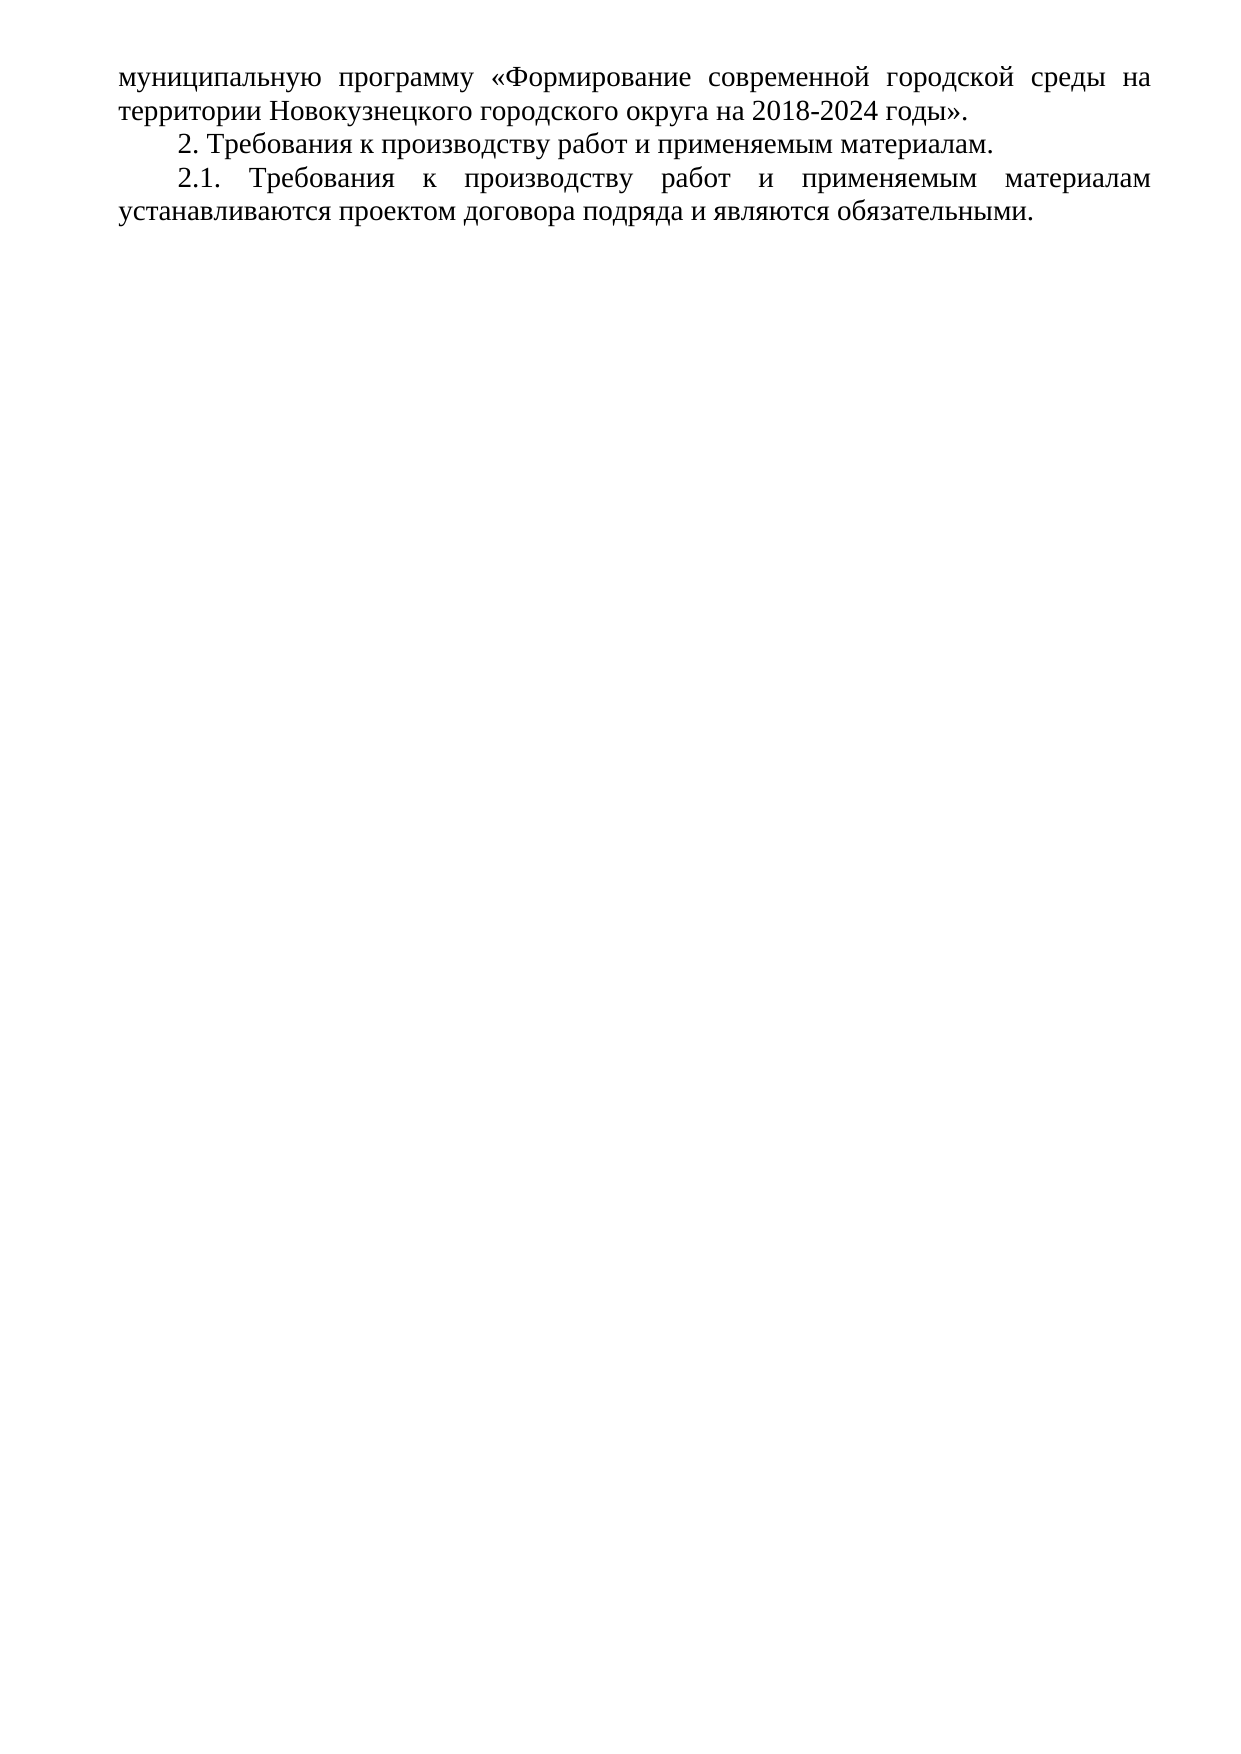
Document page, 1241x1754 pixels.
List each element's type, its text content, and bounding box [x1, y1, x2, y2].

text 2. Требования к производству работ и применяемым материалам. [118, 126, 1152, 160]
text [118, 59, 1152, 126]
text 2.1. Требования к производству работ и применяемым материалам устанавливаются проектом договора подряда и являются обязательными. [118, 160, 1152, 227]
